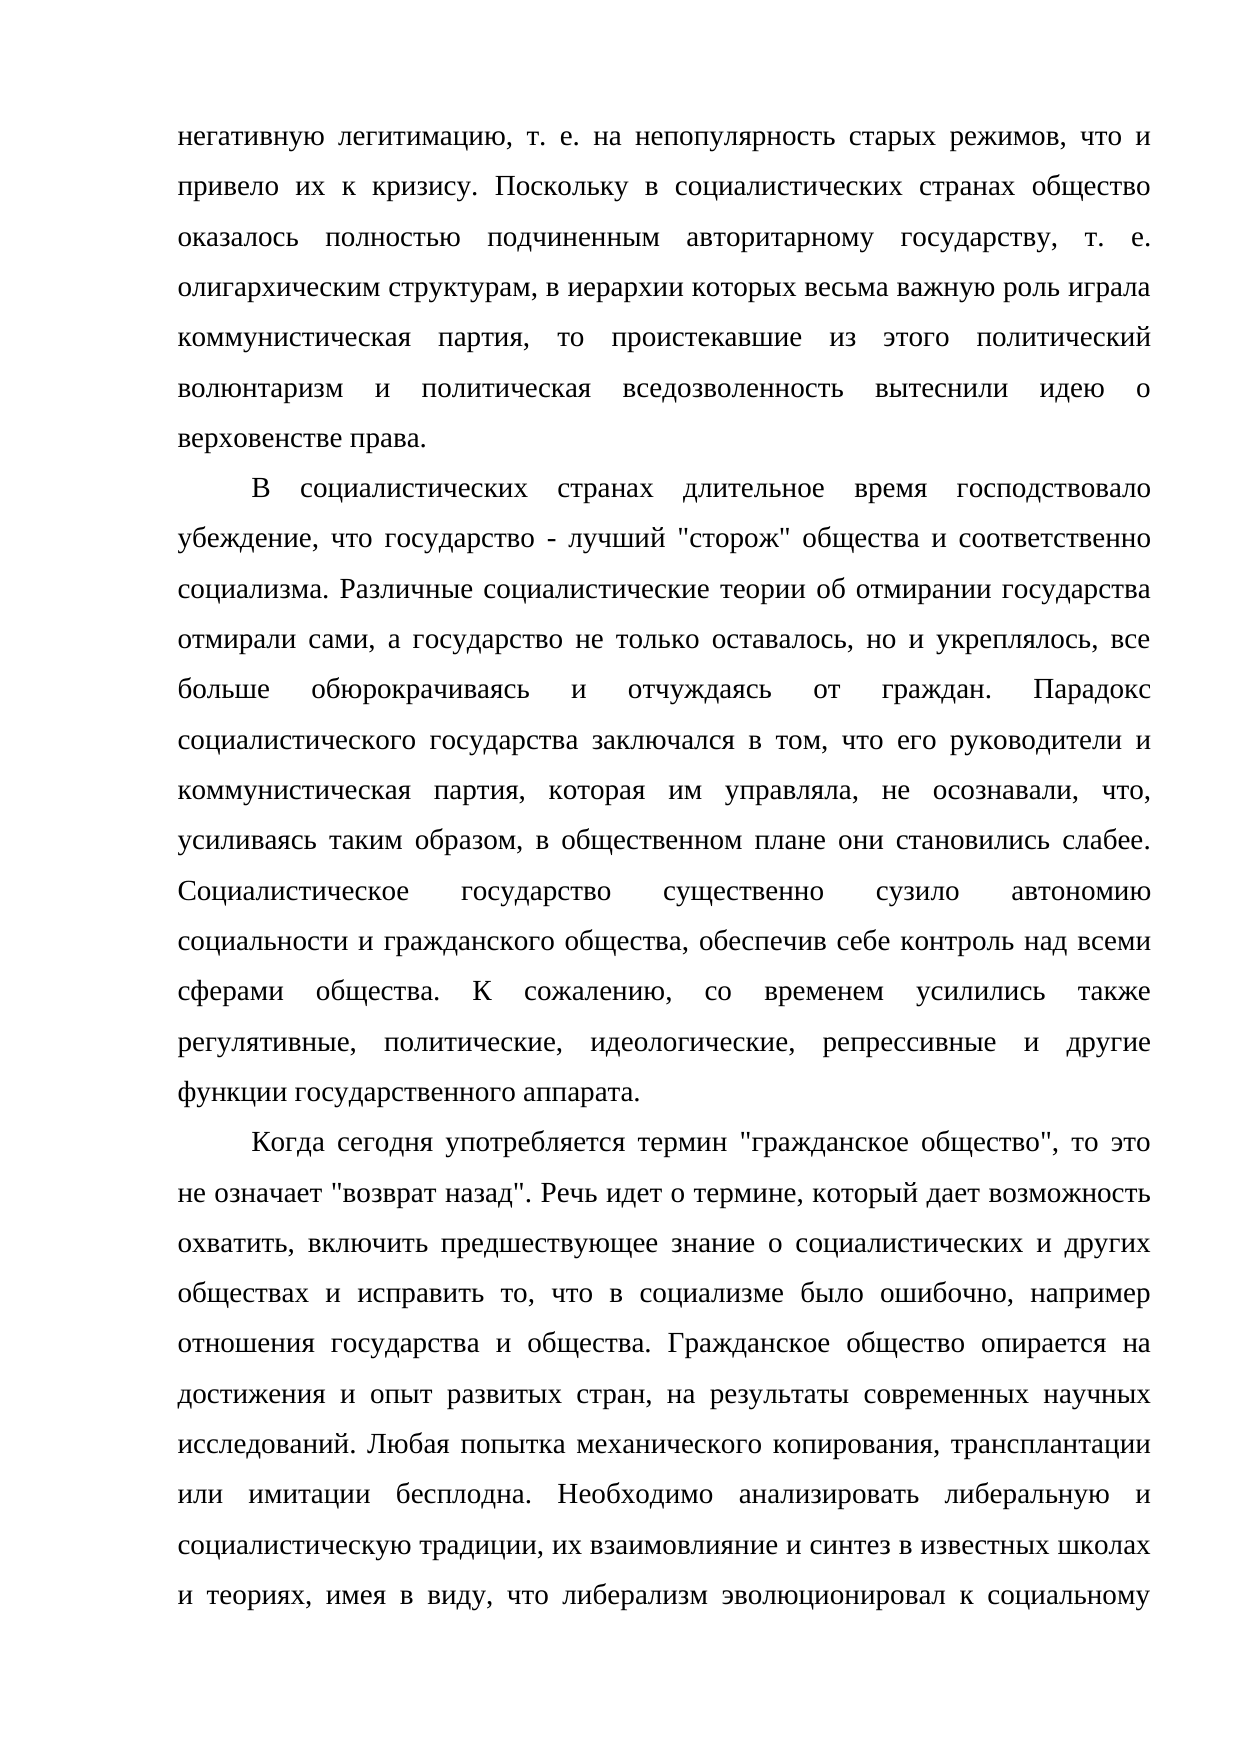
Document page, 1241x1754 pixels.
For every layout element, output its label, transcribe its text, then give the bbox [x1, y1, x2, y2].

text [177, 118, 1152, 453]
text В социалистических странах длительное время господствовало убеждение, что государство - лучший "сторож" общества и соответственно социализма. Различные социалистические теории об отмирании государства отмирали сами, а государство не только оставалось, но и укреплялось, все больше обюрокрачиваясь и отчуждаясь от граждан. Парадокс социалистического государства заключался в том, что его руководители и коммунистическая партия, которая им управляла, не осознавали, что, усиливаясь таким образом, в общественном плане они становились слабее. Социалистическое государство существенно сузило автономию социальности и гражданского общества, обеспечив себе контроль над всеми сферами общества. К сожалению, со временем усилились также регулятивные, политические, идеологические, репрессивные и другие функции государственного аппарата. [177, 470, 1152, 1108]
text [177, 1124, 1152, 1611]
